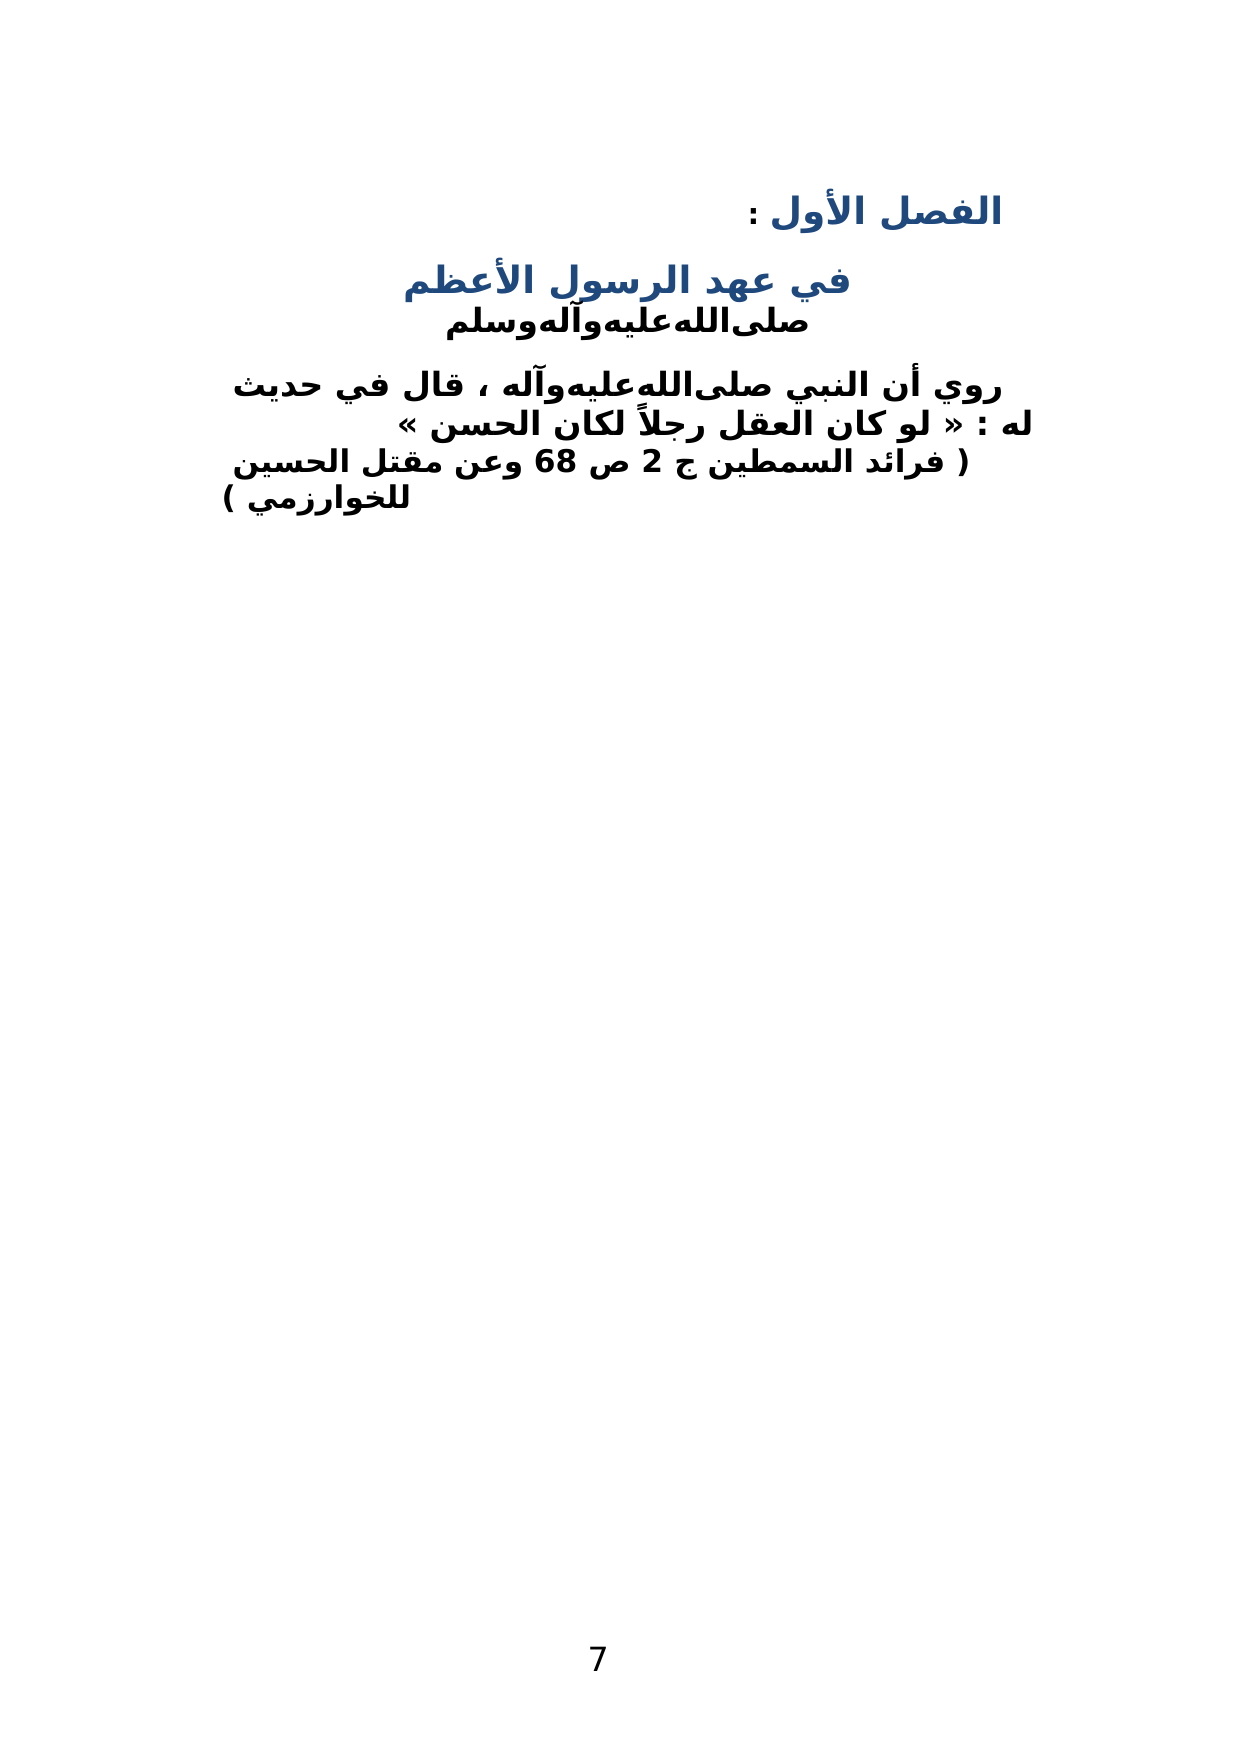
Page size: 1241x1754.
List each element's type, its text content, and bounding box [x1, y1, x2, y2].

subtitle في عهد الرسول الأعظم صلى‌الله‌عليه‌وآله‌وسلم [222, 258, 1033, 341]
text ( فرائد السمطين ج 2 ص 68 وعن مقتل الحسين للخوارزمي ) [222, 443, 1033, 516]
text روي أن النبي صلى‌الله‌عليه‌وآله ، قال في حديث له : « لو كان العقل رجلاً لكان الحسن » [222, 366, 1033, 443]
subtitle الفصل الأول : [222, 190, 1033, 233]
